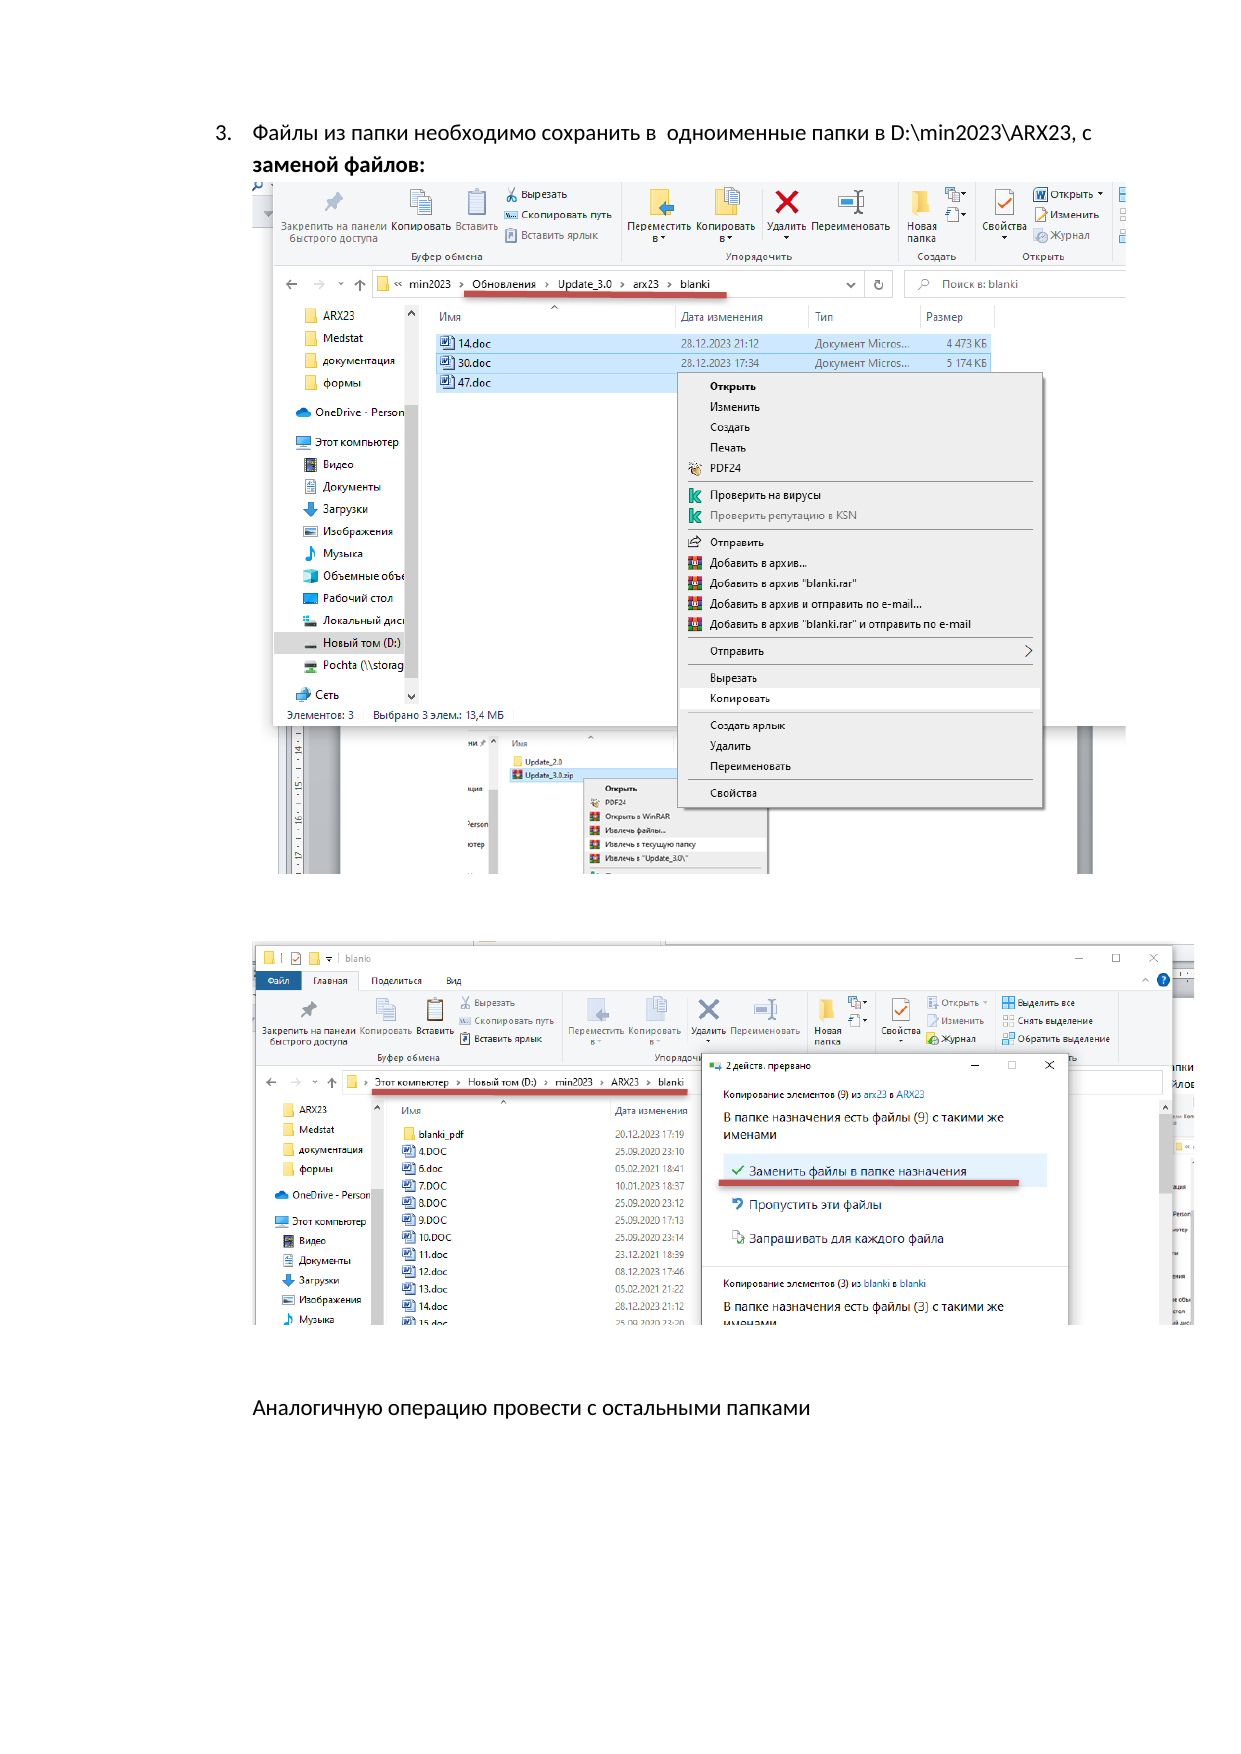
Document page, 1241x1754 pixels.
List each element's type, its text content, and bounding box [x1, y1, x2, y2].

picture [252, 941, 1195, 1325]
list Файлы из папки необходимо сохранить в одноименные папки в D:\min2023\ARX23, с заменой файлов: [215, 118, 1152, 178]
list Аналогичную операцию провести с остальными папками [252, 1393, 1152, 1421]
picture [252, 182, 1126, 874]
